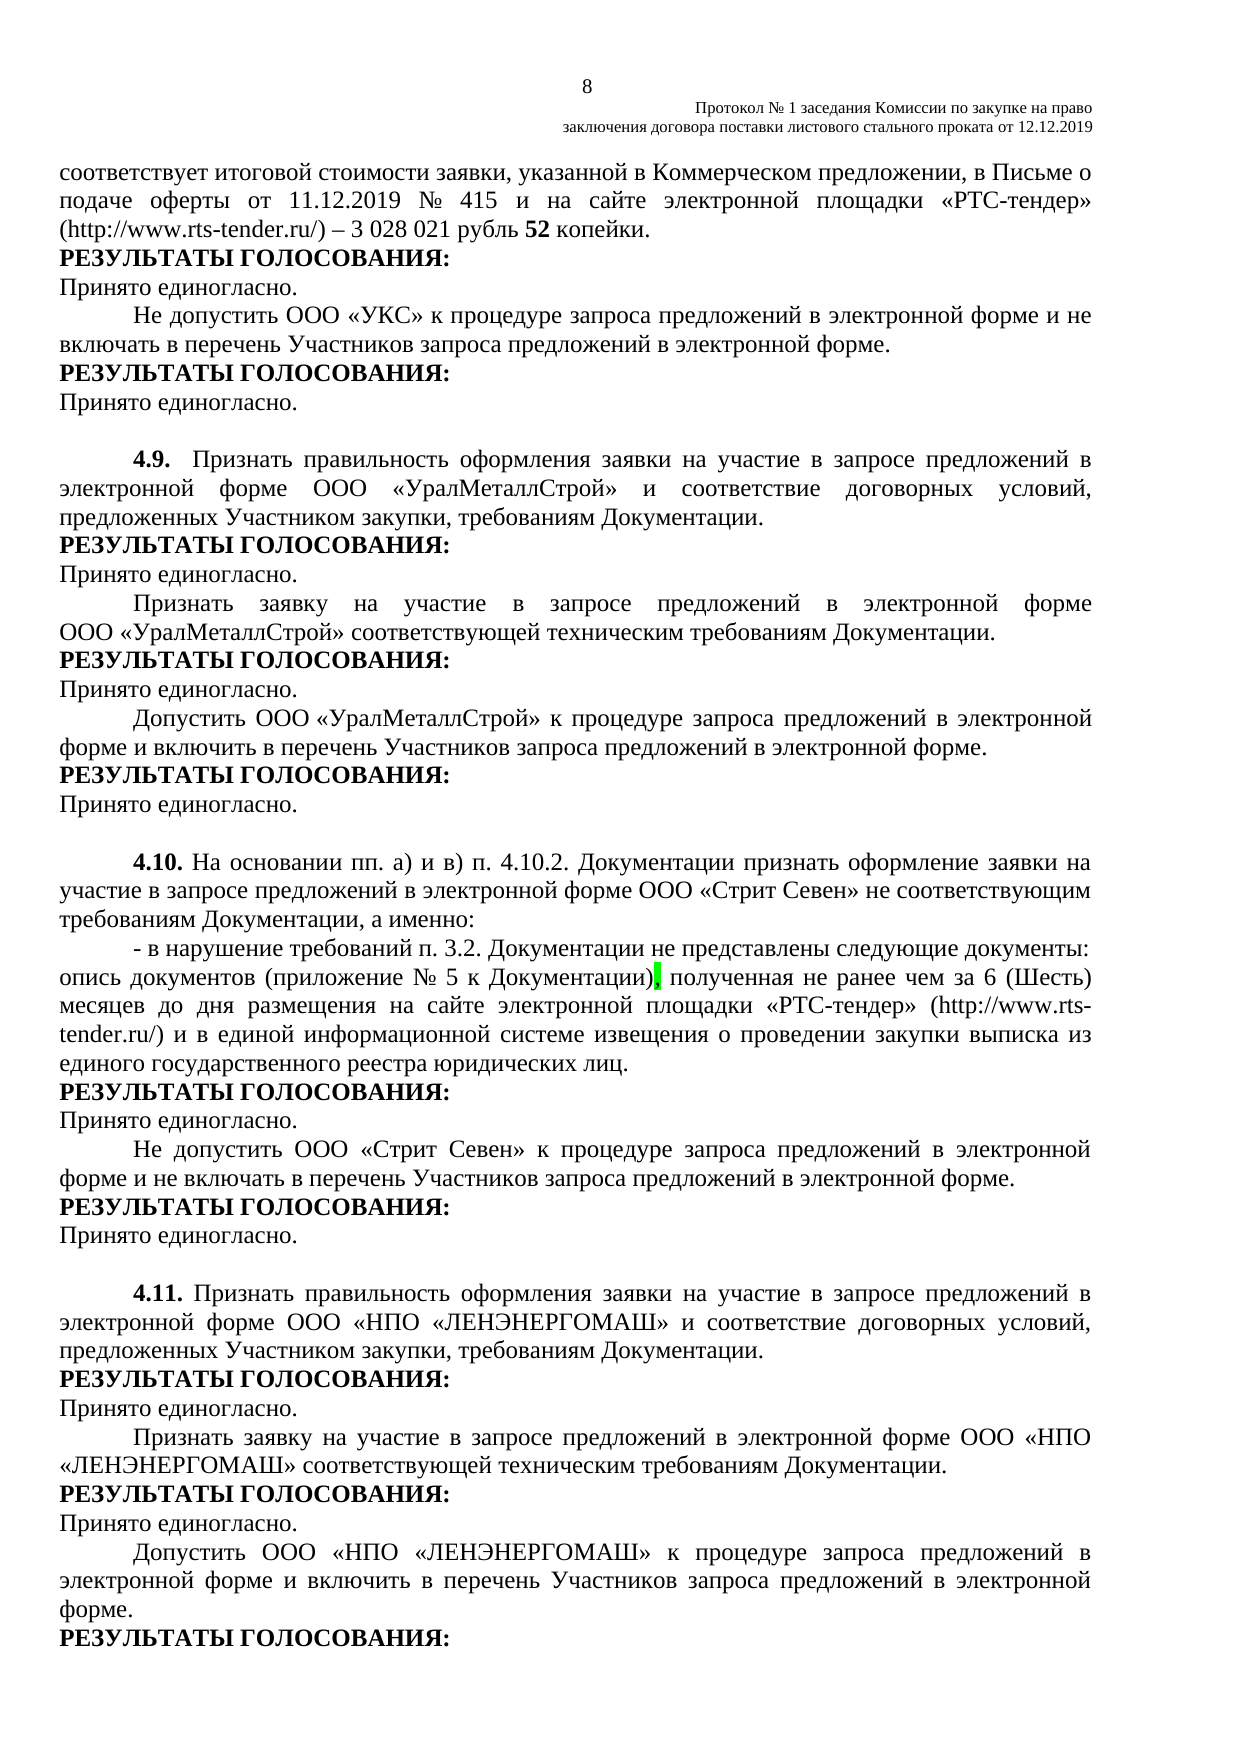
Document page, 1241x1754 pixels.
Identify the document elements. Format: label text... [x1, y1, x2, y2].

text РЕЗУЛЬТАТЫ ГОЛОСОВАНИЯ: [59, 243, 1092, 272]
text Допустить ООО «НПО «ЛЕНЭНЕРГОМАШ» к процедуре запроса предложений в электронной форме и включить в перечень Участников запроса предложений в электронной форме. [59, 1537, 1092, 1623]
text РЕЗУЛЬТАТЫ ГОЛОСОВАНИЯ: [59, 358, 1092, 387]
text Принято единогласно. [59, 1220, 1092, 1249]
text Признать заявку на участие в запросе предложений в электронной форме ООО «НПО «ЛЕНЭНЕРГОМАШ» соответствующей техническим требованиям Документации. [59, 1422, 1092, 1479]
text РЕЗУЛЬТАТЫ ГОЛОСОВАНИЯ: [59, 645, 1092, 674]
text 4.10. На основании пп. а) и в) п. 4.10.2. Документации признать оформление заявки на участие в запросе предложений в электронной форме ООО «Стрит Севен» не соответствующим требованиям Документации, а именно: [59, 847, 1092, 933]
text Принято единогласно. [59, 1105, 1092, 1134]
text Признать заявку на участие в запросе предложений в электронной форме ООО «УралМеталлСтрой» соответствующей техническим требованиям Документации. [59, 588, 1092, 645]
text Принято единогласно. [59, 789, 1092, 818]
text РЕЗУЛЬТАТЫ ГОЛОСОВАНИЯ: [59, 530, 1092, 559]
text Принято единогласно. [59, 559, 1092, 588]
text Допустить ООО «УралМеталлСтрой» к процедуре запроса предложений в электронной форме и включить в перечень Участников запроса предложений в электронной форме. [59, 703, 1092, 760]
text РЕЗУЛЬТАТЫ ГОЛОСОВАНИЯ: [59, 1479, 1092, 1508]
text 4.11. Признать правильность оформления заявки на участие в запросе предложений в электронной форме ООО «НПО «ЛЕНЭНЕРГОМАШ» и соответствие договорных условий, предложенных Участником закупки, требованиям Документации. [59, 1278, 1092, 1364]
text 4.9. Признать правильность оформления заявки на участие в запросе предложений в электронной форме ООО «УралМеталлСтрой» и соответствие договорных условий, предложенных Участником закупки, требованиям Документации. [59, 444, 1092, 530]
text РЕЗУЛЬТАТЫ ГОЛОСОВАНИЯ: [59, 1077, 1092, 1105]
text Принято единогласно. [59, 1393, 1092, 1422]
text РЕЗУЛЬТАТЫ ГОЛОСОВАНИЯ: [59, 760, 1092, 789]
text Не допустить ООО «Стрит Севен» к процедуре запроса предложений в электронной форме и не включать в перечень Участников запроса предложений в электронной форме. [59, 1134, 1092, 1192]
text - в нарушение требований п. 3.2. Документации не представлены следующие документы: [59, 933, 1092, 962]
text Принято единогласно. [59, 387, 1092, 415]
text РЕЗУЛЬТАТЫ ГОЛОСОВАНИЯ: [59, 1623, 1092, 1652]
text Принято единогласно. [59, 674, 1092, 703]
text РЕЗУЛЬТАТЫ ГОЛОСОВАНИЯ: [59, 1192, 1092, 1220]
text Не допустить ООО «УКС» к процедуре запроса предложений в электронной форме и не включать в перечень Участников запроса предложений в электронной форме. [59, 300, 1092, 358]
text РЕЗУЛЬТАТЫ ГОЛОСОВАНИЯ: [59, 1364, 1092, 1393]
text опись документов (приложение № 5 к Документации), полученная не ранее чем за 6 (Шесть) месяцев до дня размещения на сайте электронной площадки «РТС-тендер» (http://www.rts-tender.ru/) и в единой информационной системе извещения о проведении закупки выписка из единого государственного реестра юридических лиц. [59, 962, 1092, 1077]
text Принято единогласно. [59, 272, 1092, 300]
text Принято единогласно. [59, 1508, 1092, 1537]
